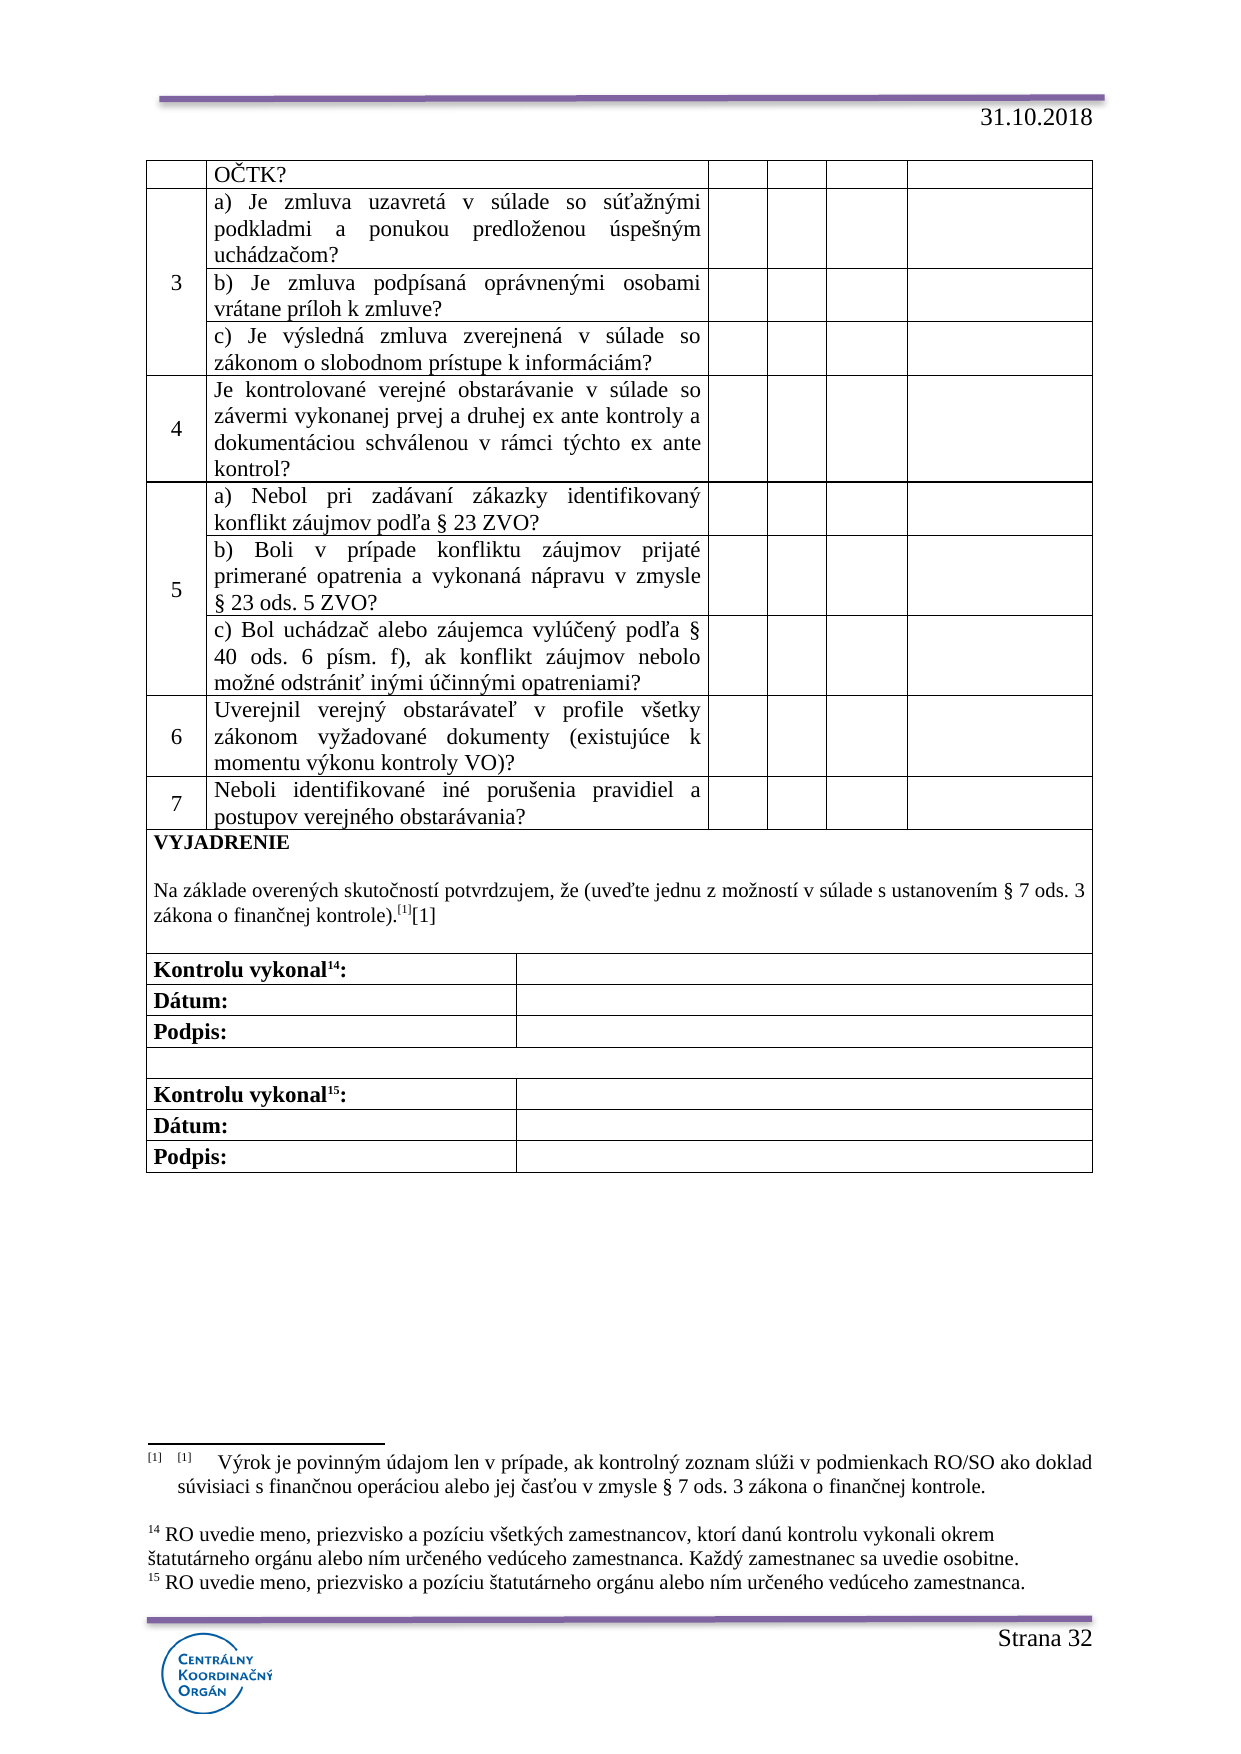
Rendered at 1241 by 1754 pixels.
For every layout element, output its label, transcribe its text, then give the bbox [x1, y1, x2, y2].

table_cell [768, 616, 826, 695]
table_cell 5 [147, 483, 206, 695]
table_cell 7 [147, 777, 206, 829]
table_cell [709, 269, 767, 321]
table_cell [827, 777, 907, 829]
table_cell [908, 161, 1092, 187]
table_cell Je kontrolované verejné obstarávanie v súlade so závermi vykonanej prvej a druhej ex ante kontroly a dokumentáciou schválenou v rámci týchto ex ante kontrol? [207, 376, 708, 481]
table_cell [709, 189, 767, 267]
table_cell [908, 777, 1092, 829]
table_cell [827, 696, 907, 776]
table_cell b) Boli v prípade konfliktu záujmov prijaté primerané opatrenia a vykonaná nápravu v zmysle § 23 ods. 5 ZVO? [207, 536, 708, 615]
table_cell 6 [147, 696, 206, 776]
table_cell VYJADRENIE Na základe overených skutočností potvrdzujem, že (uveďte jednu z možností v súlade s ustanovením § 7 ods. 3 zákona o finančnej kontrole).[1] [147, 830, 1092, 953]
table_cell [827, 189, 907, 267]
table_cell [768, 777, 826, 829]
table_cell [827, 269, 907, 321]
table_cell c) Je výsledná zmluva zverejnená v súlade so zákonom o slobodnom prístupe k informáciám? [207, 322, 708, 375]
table_cell [908, 616, 1092, 695]
table_cell c) Bol uchádzač alebo záujemca vylúčený podľa § 40 ods. 6 písm. f), ak konflikt záujmov nebolo možné odstrániť inými účinnými opatreniami? [207, 616, 708, 695]
table_cell Kontrolu vykonal: [147, 1079, 516, 1109]
table_cell Podpis: [147, 1141, 516, 1172]
table_cell [908, 269, 1092, 321]
table_cell [517, 1141, 1092, 1172]
table_cell [147, 1048, 1092, 1078]
table_cell [908, 536, 1092, 615]
table_cell [517, 1016, 1092, 1047]
table_cell Neboli identifikované iné porušenia pravidiel a postupov verejného obstarávania? [207, 777, 708, 829]
table_cell 2 [147, 161, 206, 187]
table_cell [768, 269, 826, 321]
table_cell [827, 536, 907, 615]
table_cell [908, 189, 1092, 267]
table_cell [768, 696, 826, 776]
table_cell [709, 322, 767, 375]
table_cell [827, 376, 907, 481]
table_cell [709, 376, 767, 481]
table_cell [517, 954, 1092, 984]
table_cell [827, 322, 907, 375]
table_cell [709, 616, 767, 695]
table_cell [709, 536, 767, 615]
table_cell [517, 985, 1092, 1015]
table_cell [768, 376, 826, 481]
table_cell b) Je zmluva podpísaná oprávnenými osobami vrátane príloh k zmluve? [207, 269, 708, 321]
picture [159, 1631, 272, 1713]
table_cell Kontrolu vykonal: [147, 954, 516, 984]
table_cell Podpis: [147, 1016, 516, 1047]
table_cell [908, 322, 1092, 375]
table_cell [827, 483, 907, 535]
table_cell 4 [147, 376, 206, 481]
table_cell [709, 161, 767, 187]
table_cell [768, 536, 826, 615]
table_cell [709, 696, 767, 776]
table_cell [908, 376, 1092, 481]
table_cell [709, 483, 767, 535]
table_cell [517, 1079, 1092, 1109]
table_cell [517, 1110, 1092, 1140]
table_cell Uverejnil verejný obstarávateľ v profile všetky zákonom vyžadované dokumenty (existujúce k momentu výkonu kontroly VO)? [207, 696, 708, 776]
table_cell [768, 483, 826, 535]
table_cell a) Nebol pri zadávaní zákazky identifikovaný konflikt záujmov podľa § 23 ZVO? [207, 483, 708, 535]
table_cell [827, 161, 907, 187]
table_cell [827, 616, 907, 695]
table_cell [908, 483, 1092, 535]
table_cell Dátum: [147, 985, 516, 1015]
table_cell [768, 322, 826, 375]
table_cell 3 [147, 189, 206, 375]
table_cell a) Je zmluva uzavretá v súlade so súťažnými podkladmi a ponukou predloženou úspešným uchádzačom? [207, 189, 708, 267]
table_cell [709, 777, 767, 829]
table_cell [207, 161, 708, 187]
table_cell Dátum: [147, 1110, 516, 1140]
table_cell [768, 161, 826, 187]
table_cell [768, 189, 826, 267]
table_cell [908, 696, 1092, 776]
